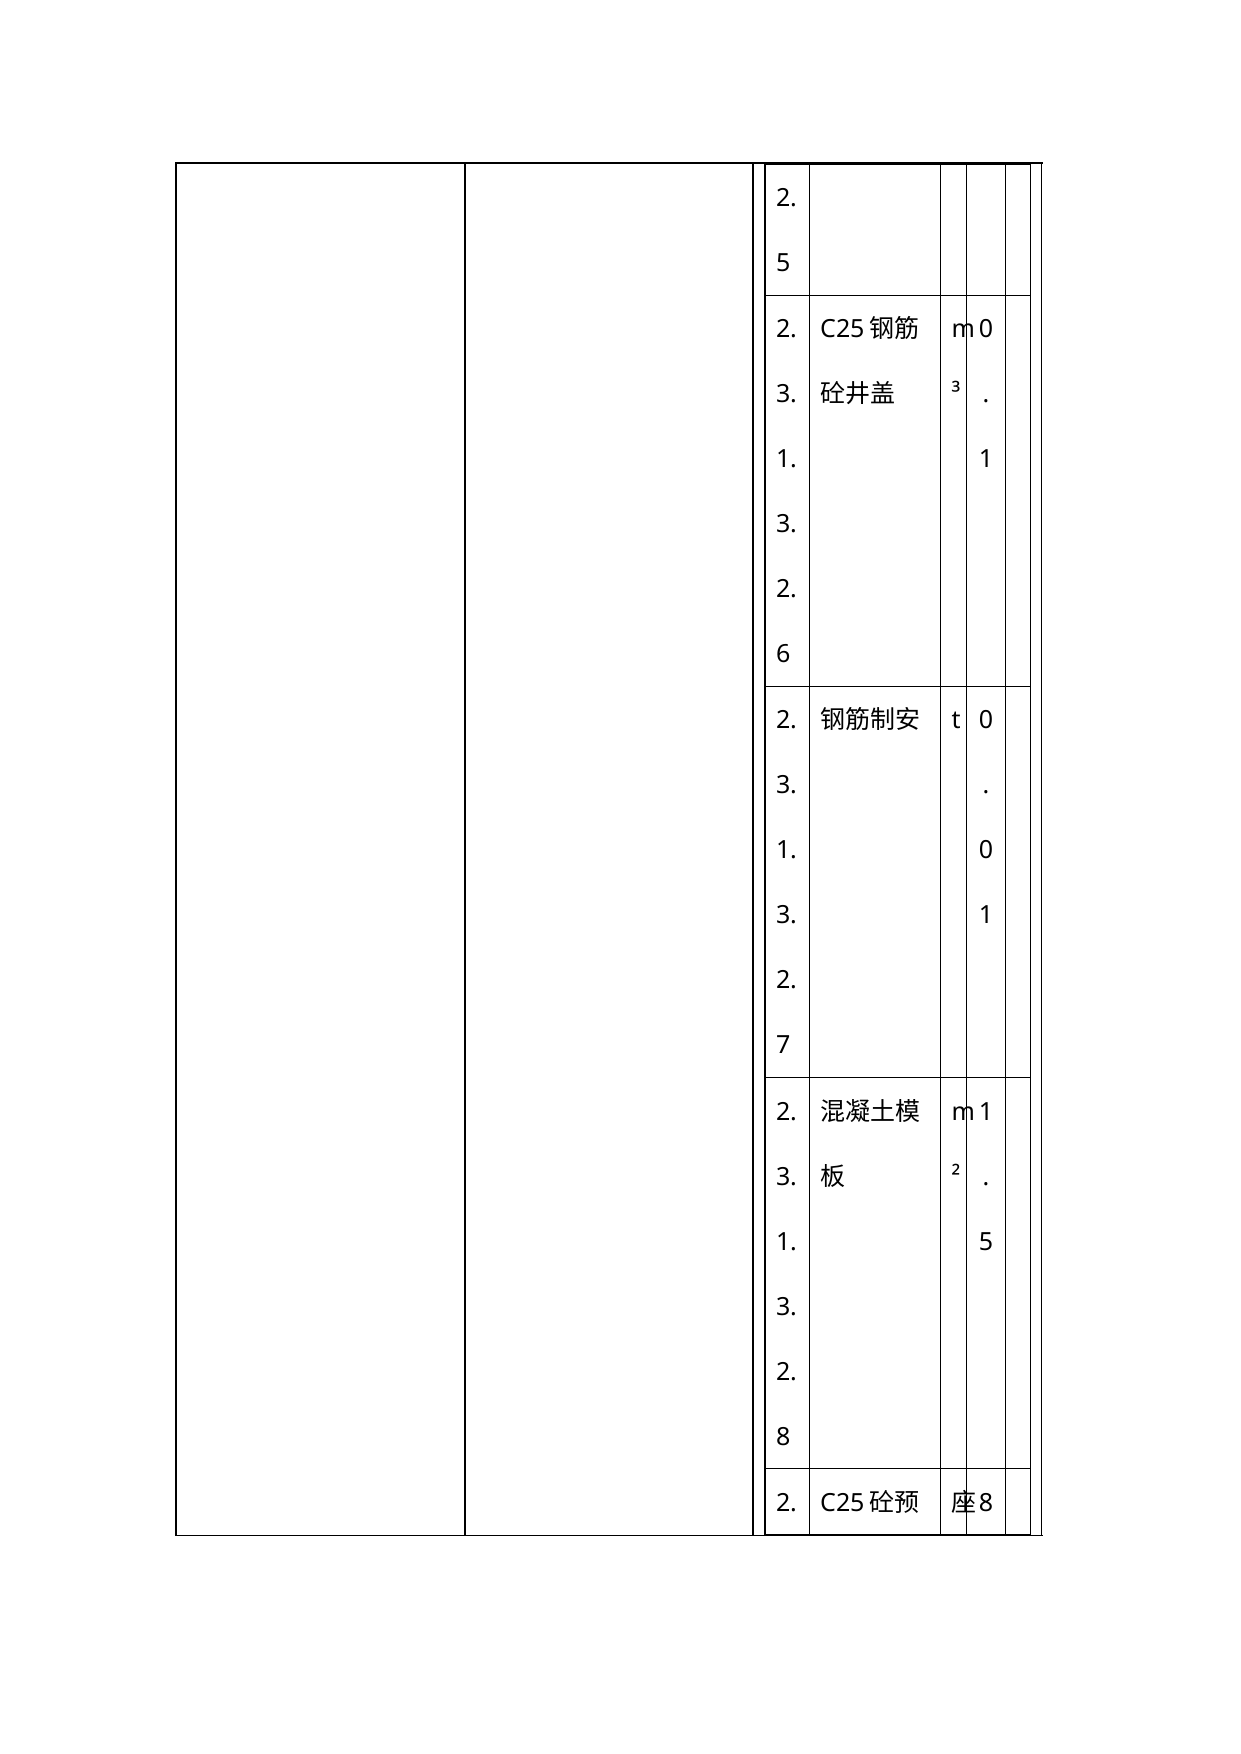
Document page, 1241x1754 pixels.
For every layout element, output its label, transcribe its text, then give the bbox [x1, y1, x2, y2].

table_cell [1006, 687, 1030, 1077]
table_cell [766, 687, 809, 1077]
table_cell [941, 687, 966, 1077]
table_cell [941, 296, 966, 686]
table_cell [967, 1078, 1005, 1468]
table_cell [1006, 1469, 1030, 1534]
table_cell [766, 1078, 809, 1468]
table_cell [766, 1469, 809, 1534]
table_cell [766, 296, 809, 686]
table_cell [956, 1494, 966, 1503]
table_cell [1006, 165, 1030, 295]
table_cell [810, 1078, 940, 1468]
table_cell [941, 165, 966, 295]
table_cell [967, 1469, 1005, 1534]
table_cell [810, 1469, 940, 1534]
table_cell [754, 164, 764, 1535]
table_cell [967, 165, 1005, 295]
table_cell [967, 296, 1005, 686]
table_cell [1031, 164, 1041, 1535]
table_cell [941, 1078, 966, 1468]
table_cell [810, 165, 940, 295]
table_cell [466, 164, 752, 1535]
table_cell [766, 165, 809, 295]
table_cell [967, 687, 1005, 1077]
table_cell 1 [177, 164, 464, 1535]
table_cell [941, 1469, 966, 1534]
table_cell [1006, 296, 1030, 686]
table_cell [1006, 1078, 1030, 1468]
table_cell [810, 296, 940, 686]
